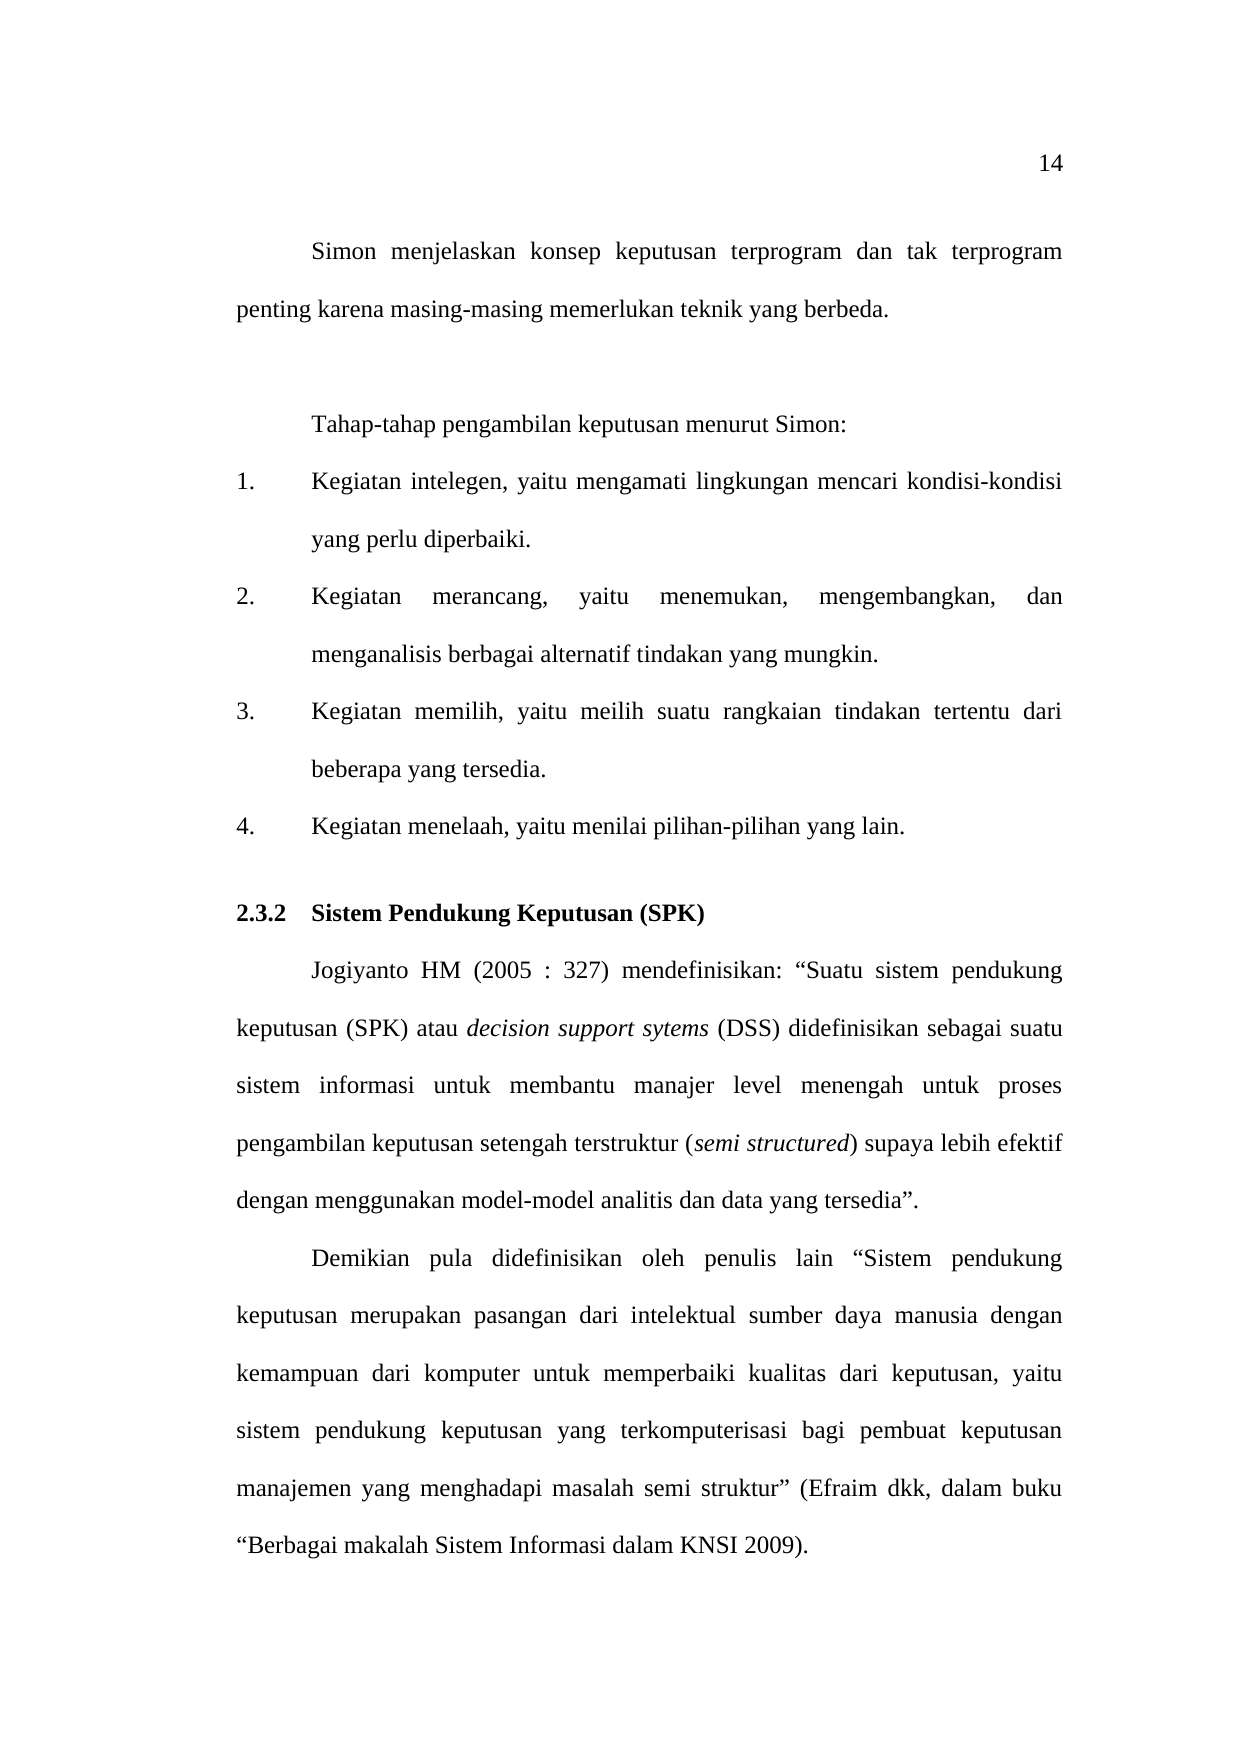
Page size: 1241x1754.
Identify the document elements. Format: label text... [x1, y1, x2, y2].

list Sistem Pendukung Keputusan (SPK) [236, 898, 1063, 926]
list Kegiatan memilih, yaitu meilih suatu rangkaian tindakan tertentu dari beberapa yang tersedia. [236, 696, 1063, 783]
text Demikian pula didefinisikan oleh penulis lain “Sistem pendukung keputusan merupakan pasangan dari intelektual sumber daya manusia dengan kemampuan dari komputer untuk memperbaiki kualitas dari keputusan, yaitu sistem pendukung keputusan yang terkomputerisasi bagi pembuat keputusan manajemen yang menghadapi masalah semi struktur” (Efraim dkk, dalam buku “Berbagai makalah Sistem Informasi dalam KNSI 2009). [236, 1243, 1063, 1559]
list Kegiatan merancang, yaitu menemukan, mengembangkan, dan menganalisis berbagai alternatif tindakan yang mungkin. [236, 581, 1063, 668]
text Tahap-tahap pengambilan keputusan menurut Simon: [236, 409, 1063, 438]
text Simon menjelaskan konsep keputusan terprogram dan tak terprogram penting karena masing-masing memerlukan teknik yang berbeda. [236, 236, 1063, 323]
list Kegiatan intelegen, yaitu mengamati lingkungan mencari kondisi-kondisi yang perlu diperbaiki. [236, 466, 1063, 553]
text Jogiyanto HM (2005 : 327) mendefinisikan: “Suatu sistem pendukung keputusan (SPK) atau decision support sytems (DSS) didefinisikan sebagai suatu sistem informasi untuk membantu manajer level menengah untuk proses pengambilan keputusan setengah terstruktur (semi structured) supaya lebih efektif dengan menggunakan model-model analitis dan data yang tersedia”. [236, 955, 1063, 1214]
list Kegiatan menelaah, yaitu menilai pilihan-pilihan yang lain. [236, 811, 1063, 840]
